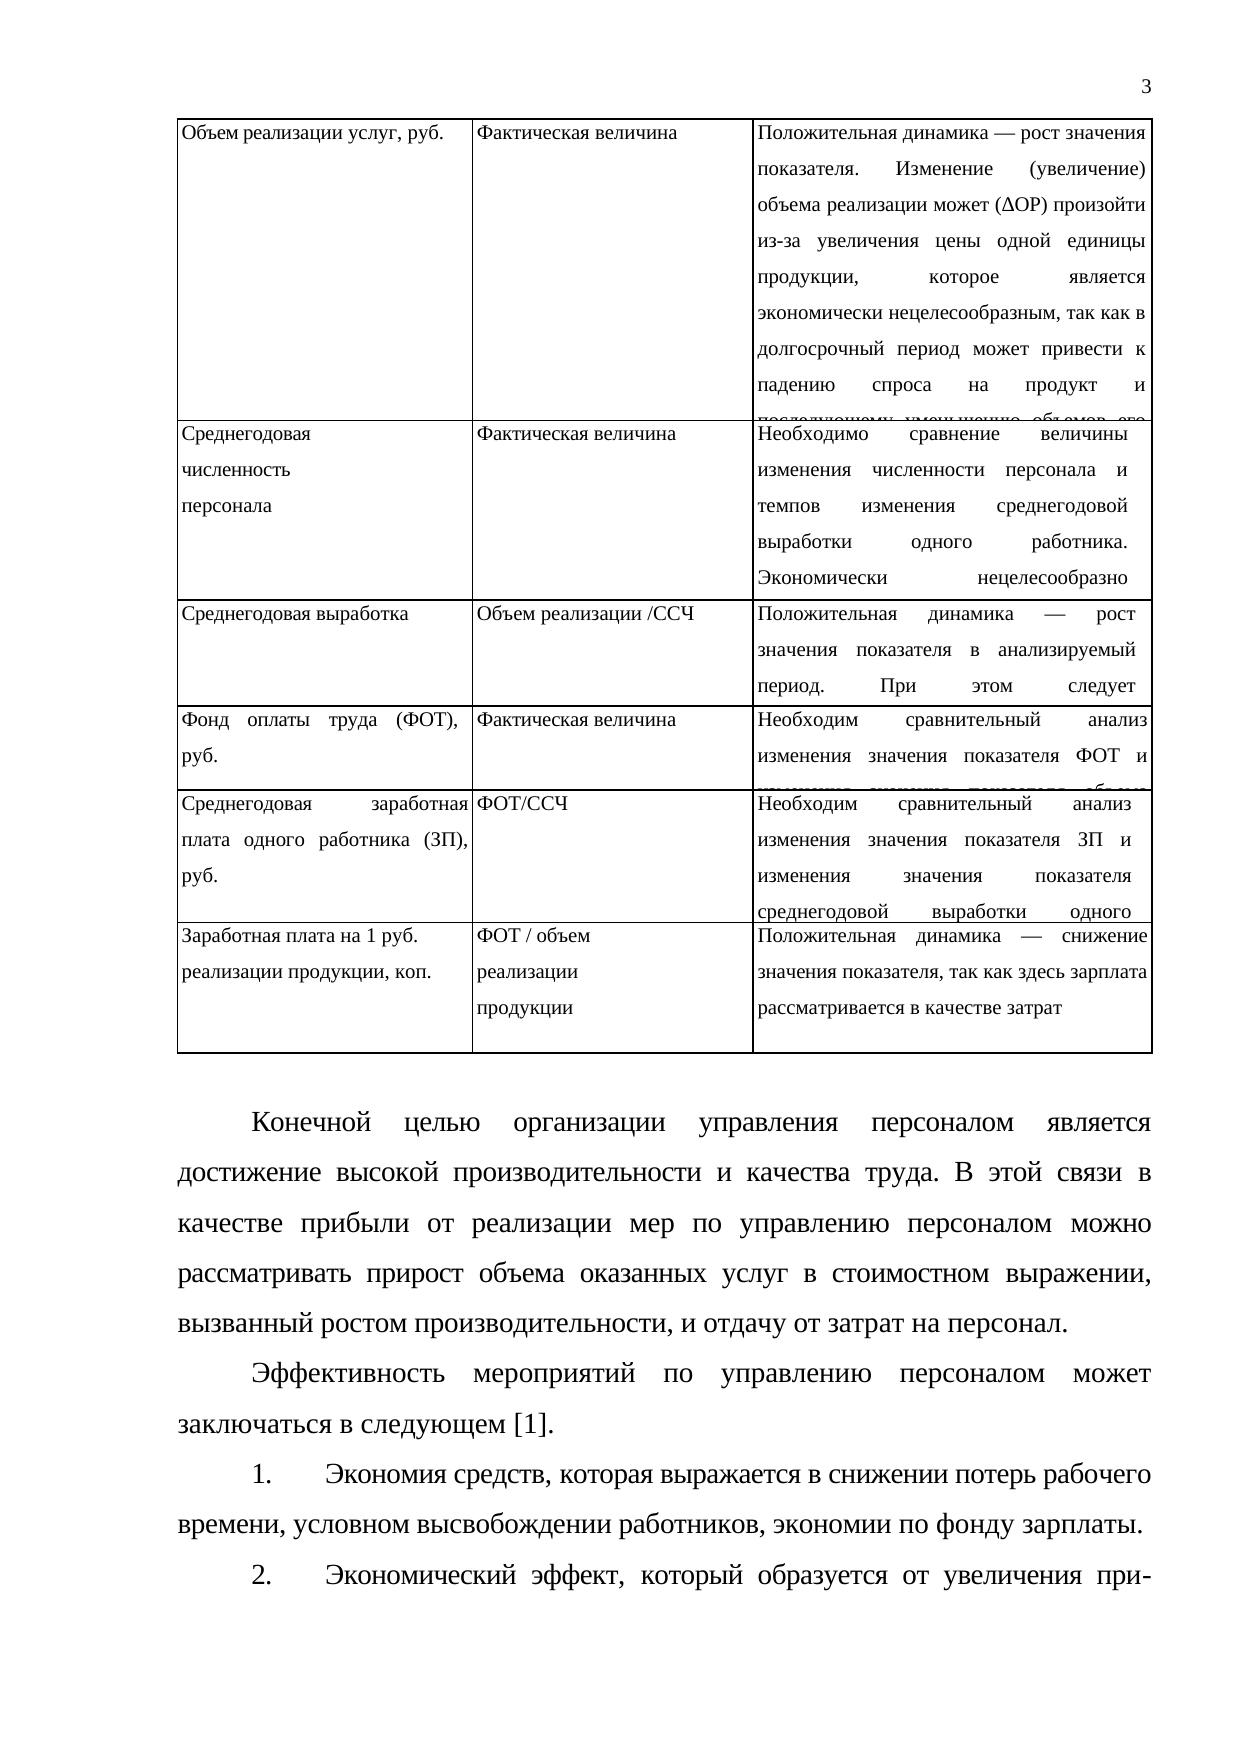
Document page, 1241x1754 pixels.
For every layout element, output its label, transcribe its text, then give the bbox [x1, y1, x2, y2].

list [177, 1557, 1152, 1590]
table_cell Положительная динамика — рост значения показателя в анализируемый период. При этом следует проанализировать изменение значения показателя в натуральном выражении [754, 601, 1151, 705]
table_cell ФОТ / объем реализации продукции [473, 923, 752, 1052]
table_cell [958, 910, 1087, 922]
table_cell Положительная динамика — снижение значения показателя, так как здесь зарплата рассматривается в качестве затрат [754, 923, 1151, 1052]
table_cell Объем реализации услуг, руб. [178, 120, 472, 419]
list Экономия средств, которая выражается в снижении потерь рабочего времени, условном высвобождении работников, экономии по фонду зарплаты. [177, 1456, 1152, 1540]
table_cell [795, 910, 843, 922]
table_cell Фактическая величина [473, 120, 752, 419]
table_cell Объем реализации /ССЧ [473, 601, 752, 705]
text Эффективность мероприятий по управлению персоналом может заключаться в следующем [1]. [177, 1356, 1152, 1439]
text Конечной целью организации управления персоналом является достижение высокой производительности и качества труда. В этой связи в качестве прибыли от реализации мер по управлению персоналом можно рассматривать прирост объема оказанных услуг в стоимостном выражении, вызванный ростом производительности, и отдачу от затрат на персонал. [177, 1104, 1152, 1339]
table_cell Фонд оплаты труда (ФОТ), руб. [178, 707, 472, 789]
table_cell Среднегодовая численность персонала [178, 421, 472, 599]
table_cell Необходим сравнительный анализ изменения значения показателя ФОТ и изменения значения показателя объема реализации [754, 707, 1151, 789]
table_cell Положительная динамика — рост значения показателя. Изменение (увеличение) объема реализации может (∆ОР) произойти из-за увеличения цены одной единицы продукции, которое является экономически нецелесообразным, так как в долгосрочный период может привести к падению спроса на продукт и последующему уменьшению объемов его реализации. Поэтому дополнительно рекомендуется проанализировать изменение объема производства продукции в натуральном выражении (шт., ед. услуг) [754, 120, 1151, 419]
table_cell Фактическая величина [473, 707, 752, 789]
table_cell Среднегодовая заработная плата одного работника (ЗП), руб. [178, 791, 472, 922]
table_cell Необходимо сравнение величины изменения численности персонала и темпов изменения среднегодовой выработки одного работника. Экономически нецелесообразно увеличение численности персонала на большую величину изменения выработки (или уменьшение на меньшую величину) [754, 421, 1151, 599]
table_cell Заработная плата на 1 руб. реализации продукции, коп. [178, 923, 472, 1052]
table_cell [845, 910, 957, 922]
table_cell ФОТ/ССЧ [473, 791, 752, 922]
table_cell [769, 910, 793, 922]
table_cell Фактическая величина [473, 421, 752, 599]
table_cell Среднегодовая выработка [178, 601, 472, 705]
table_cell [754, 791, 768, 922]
